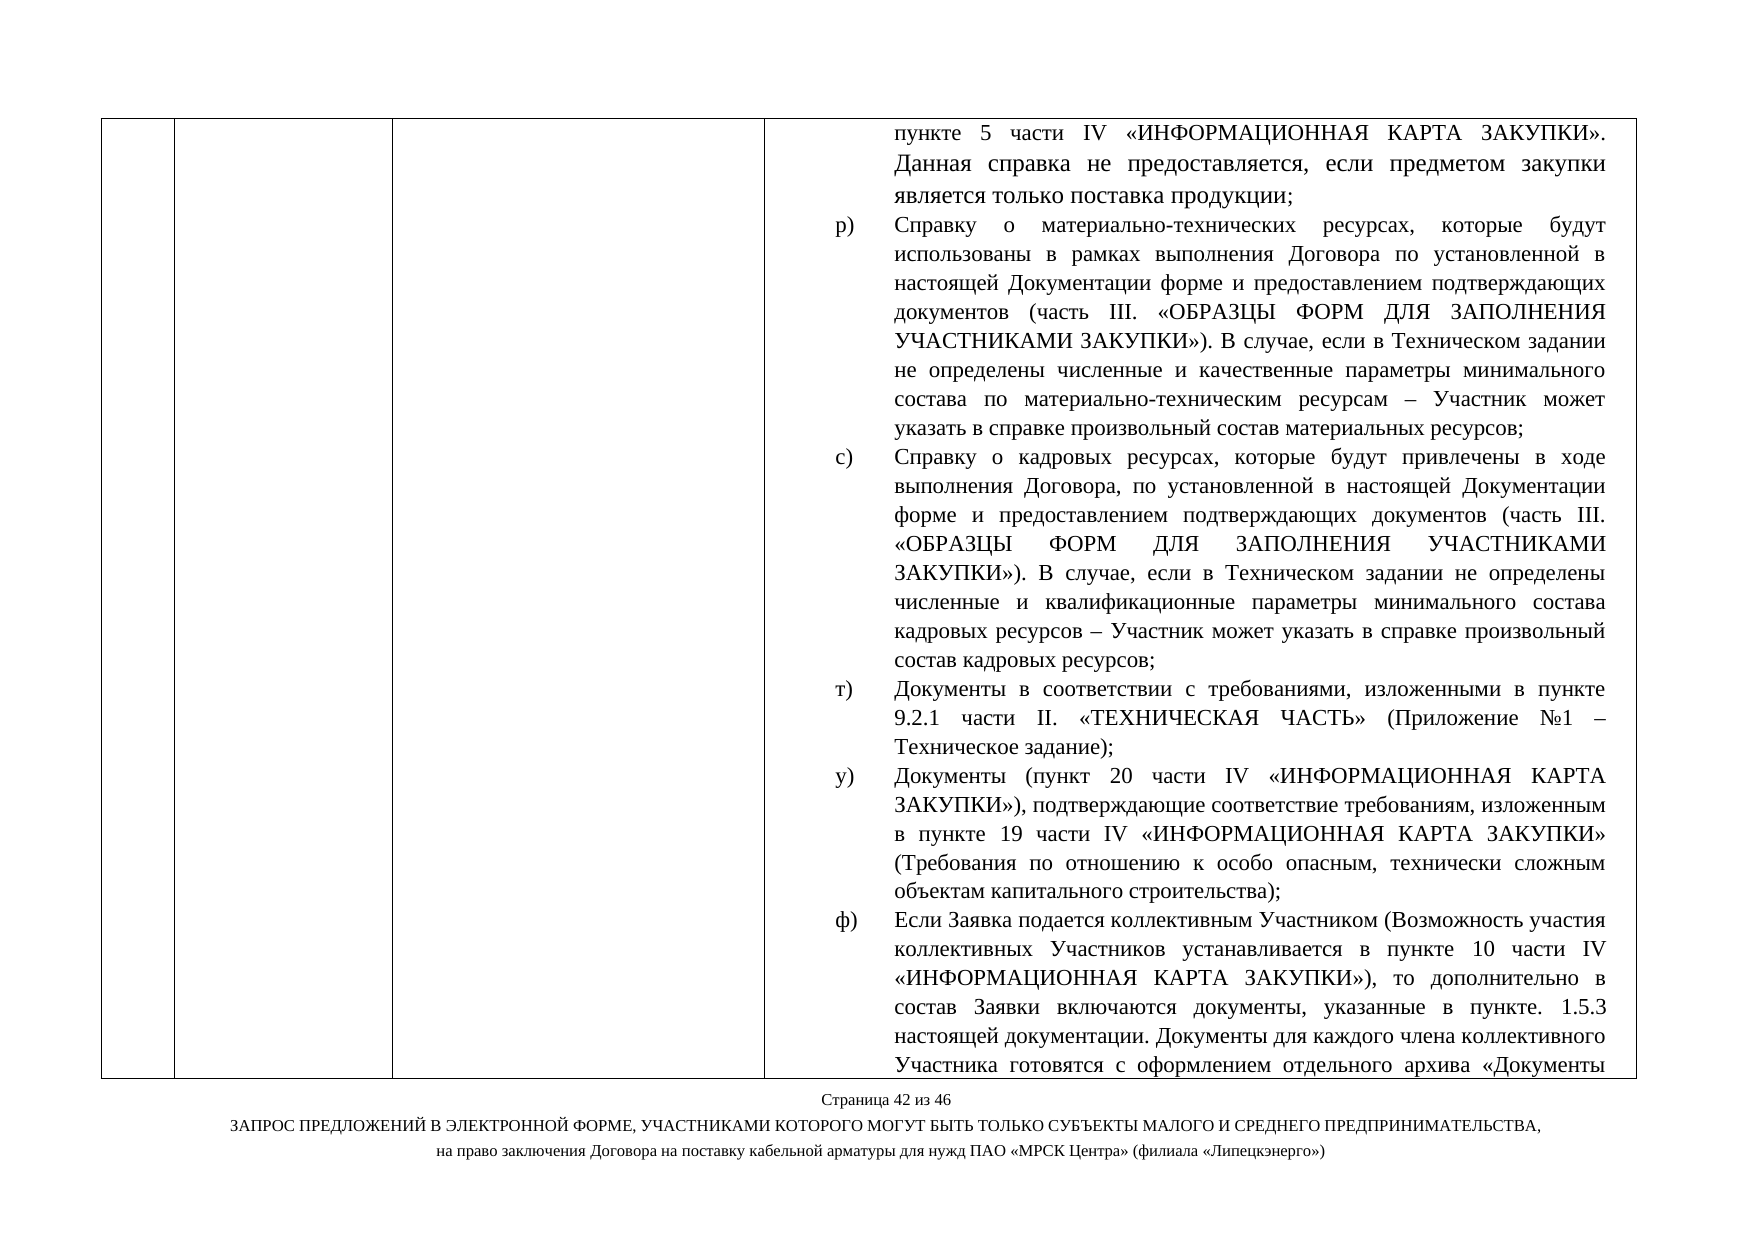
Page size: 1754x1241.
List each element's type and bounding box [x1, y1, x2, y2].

table_cell [765, 119, 1636, 1078]
table_cell [175, 119, 392, 1078]
table_cell [102, 119, 174, 1078]
table_cell [393, 119, 764, 1078]
